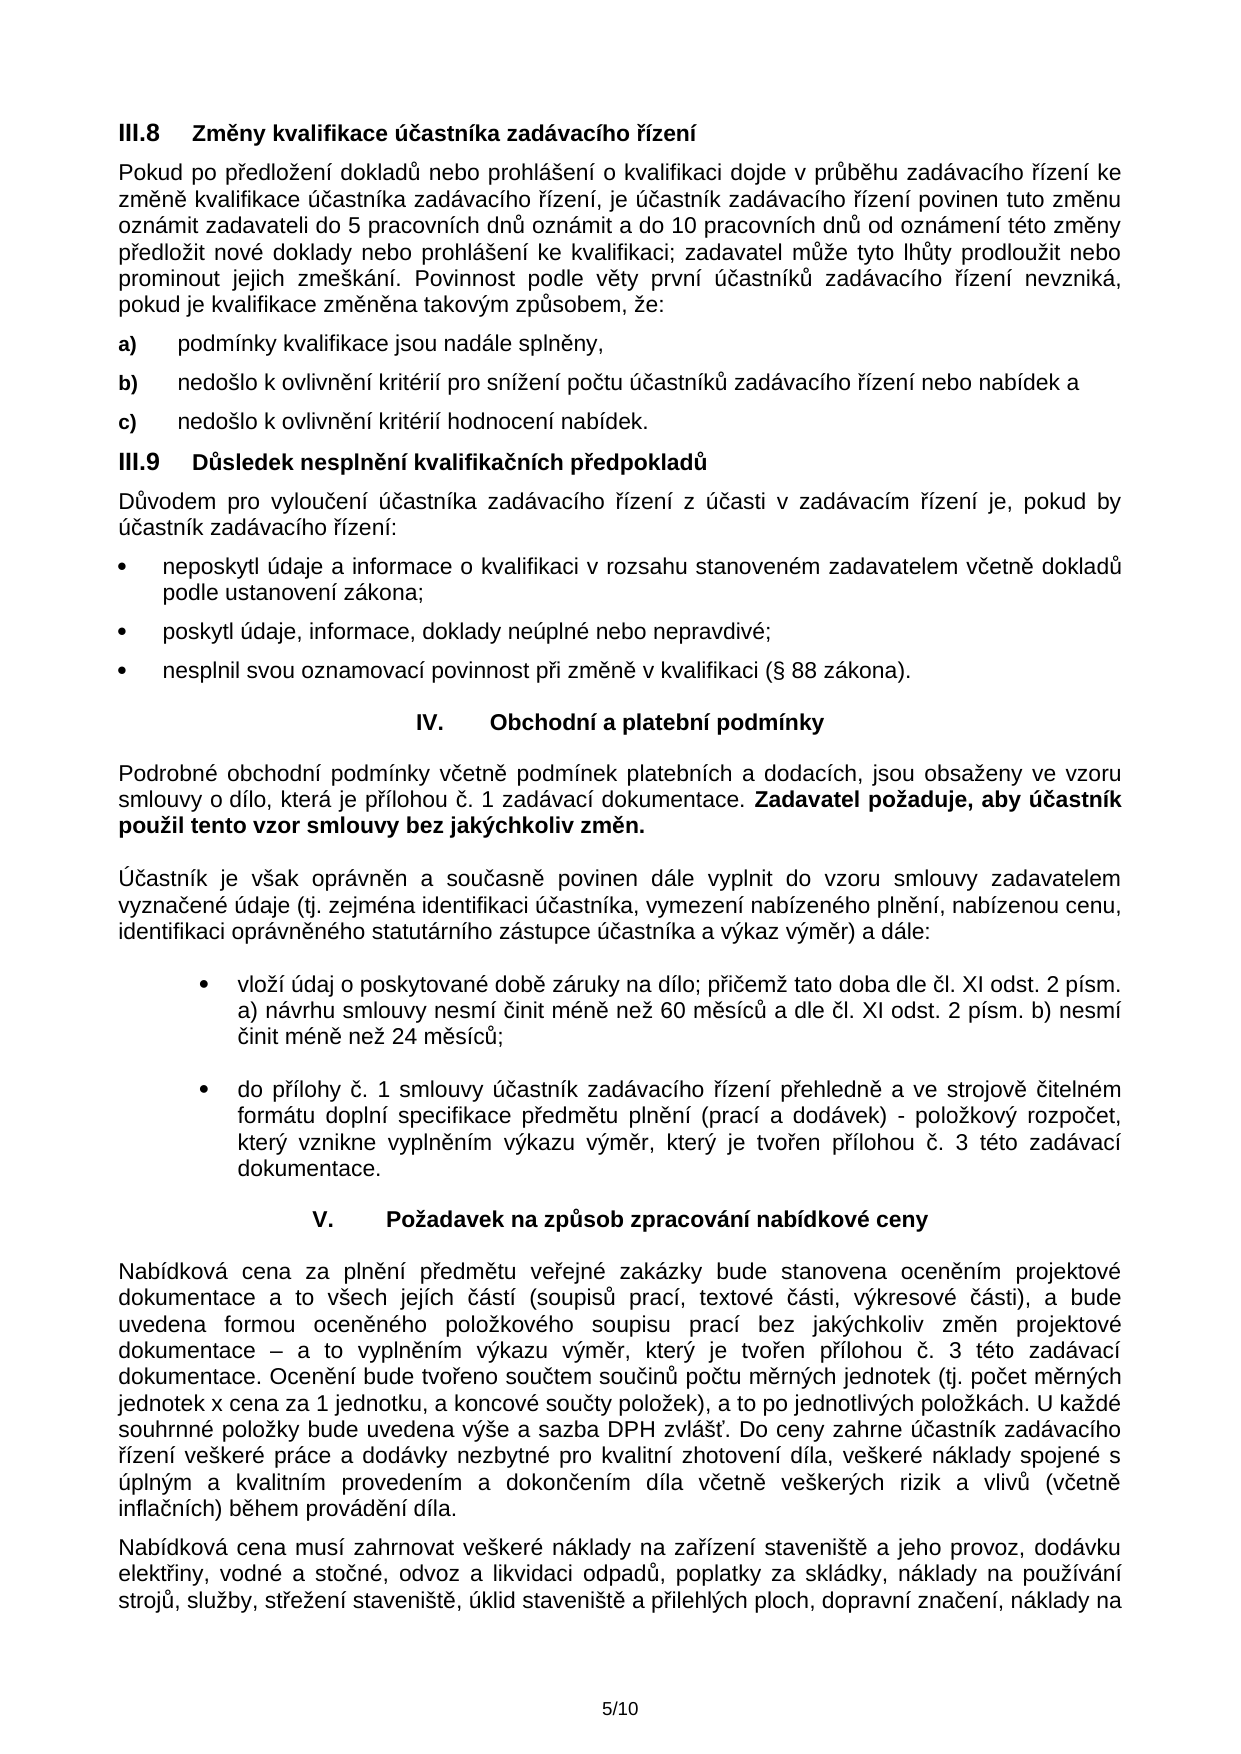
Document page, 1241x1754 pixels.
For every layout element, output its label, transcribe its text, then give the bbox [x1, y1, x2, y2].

subtitle Obchodní a platební podmínky [118, 708, 1122, 735]
text Nabídková cena za plnění předmětu veřejné zakázky bude stanovena oceněním projektové dokumentace a to všech jejích částí (soupisů prací, textové části, výkresové části), a bude uvedena formou oceněného položkového soupisu prací bez jakýchkoliv změn projektové dokumentace – a to vyplněním výkazu výměr, který je tvořen přílohou č. 3 této zadávací dokumentace. Ocenění bude tvořeno součtem součinů počtu měrných jednotek (tj. počet měrných jednotek x cena za 1 jednotku, a koncové součty položek), a to po jednotlivých položkách. U každé souhrnné položky bude uvedena výše a sazba DPH zvlášť. Do ceny zahrne účastník zadávacího řízení veškeré práce a dodávky nezbytné pro kvalitní zhotovení díla, veškeré náklady spojené s úplným a kvalitním provedením a dokončením díla včetně veškerých rizik a vlivů (včetně inflačních) během provádění díla. [118, 1258, 1122, 1521]
text Pokud po předložení dokladů nebo prohlášení o kvalifikaci dojde v průběhu zadávacího řízení ke změně kvalifikace účastníka zadávacího řízení, je účastník zadávacího řízení povinen tuto změnu oznámit zadavateli do 5 pracovních dnů oznámit a do 10 pracovních dnů od oznámení této změny předložit nové doklady nebo prohlášení ke kvalifikaci; zadavatel může tyto lhůty prodloužit nebo prominout jejich zmeškání. Povinnost podle věty první účastníků zadávacího řízení nevzniká, pokud je kvalifikace změněna takovým způsobem, že: [118, 159, 1122, 317]
subtitle Požadavek na způsob zpracování nabídkové ceny [118, 1206, 1122, 1233]
list poskytl údaje, informace, doklady neúplné nebo nepravdivé; [118, 618, 1122, 644]
list nesplnil svou oznamovací povinnost při změně v kvalifikaci (§ 88 zákona). [118, 657, 1122, 683]
list Důsledek nesplnění kvalifikačních předpokladů [118, 447, 1122, 475]
list neposkytl údaje a informace o kvalifikaci v rozsahu stanoveném zadavatelem včetně dokladů podle ustanovení zákona; [118, 553, 1122, 606]
text Důvodem pro vyloučení účastníka zadávacího řízení z účasti v zadávacím řízení je, pokud by účastník zadávacího řízení: [118, 488, 1122, 541]
list do přílohy č. 1 smlouvy účastník zadávacího řízení přehledně a ve strojově čitelném formátu doplní specifikace předmětu plnění (prací a dodávek) - položkový rozpočet, který vznikne vyplněním výkazu výměr, který je tvořen přílohou č. 3 této zadávací dokumentace. [200, 1076, 1122, 1181]
list nedošlo k ovlivnění kritérií hodnocení nabídek. [118, 408, 1122, 434]
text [118, 1534, 1122, 1613]
list Změny kvalifikace účastníka zadávacího řízení [118, 118, 1122, 147]
list vloží údaj o poskytované době záruky na dílo; přičemž tato doba dle čl. XI odst. 2 písm. a) návrhu smlouvy nesmí činit méně než 60 měsíců a dle čl. XI odst. 2 písm. b) nesmí činit méně než 24 měsíců; [200, 971, 1122, 1050]
list nedošlo k ovlivnění kritérií pro snížení počtu účastníků zadávacího řízení nebo nabídek a [118, 369, 1122, 395]
list podmínky kvalifikace jsou nadále splněny, [118, 330, 1122, 356]
text Podrobné obchodní podmínky včetně podmínek platebních a dodacích, jsou obsaženy ve vzoru smlouvy o dílo, která je přílohou č. 1 zadávací dokumentace. Zadavatel požaduje, aby účastník použil tento vzor smlouvy bez jakýchkoliv změn. [118, 760, 1122, 839]
text Účastník je však oprávněn a současně povinen dále vyplnit do vzoru smlouvy zadavatelem vyznačené údaje (tj. zejména identifikaci účastníka, vymezení nabízeného plnění, nabízenou cenu, identifikaci oprávněného statutárního zástupce účastníka a výkaz výměr) a dále: [118, 865, 1122, 944]
